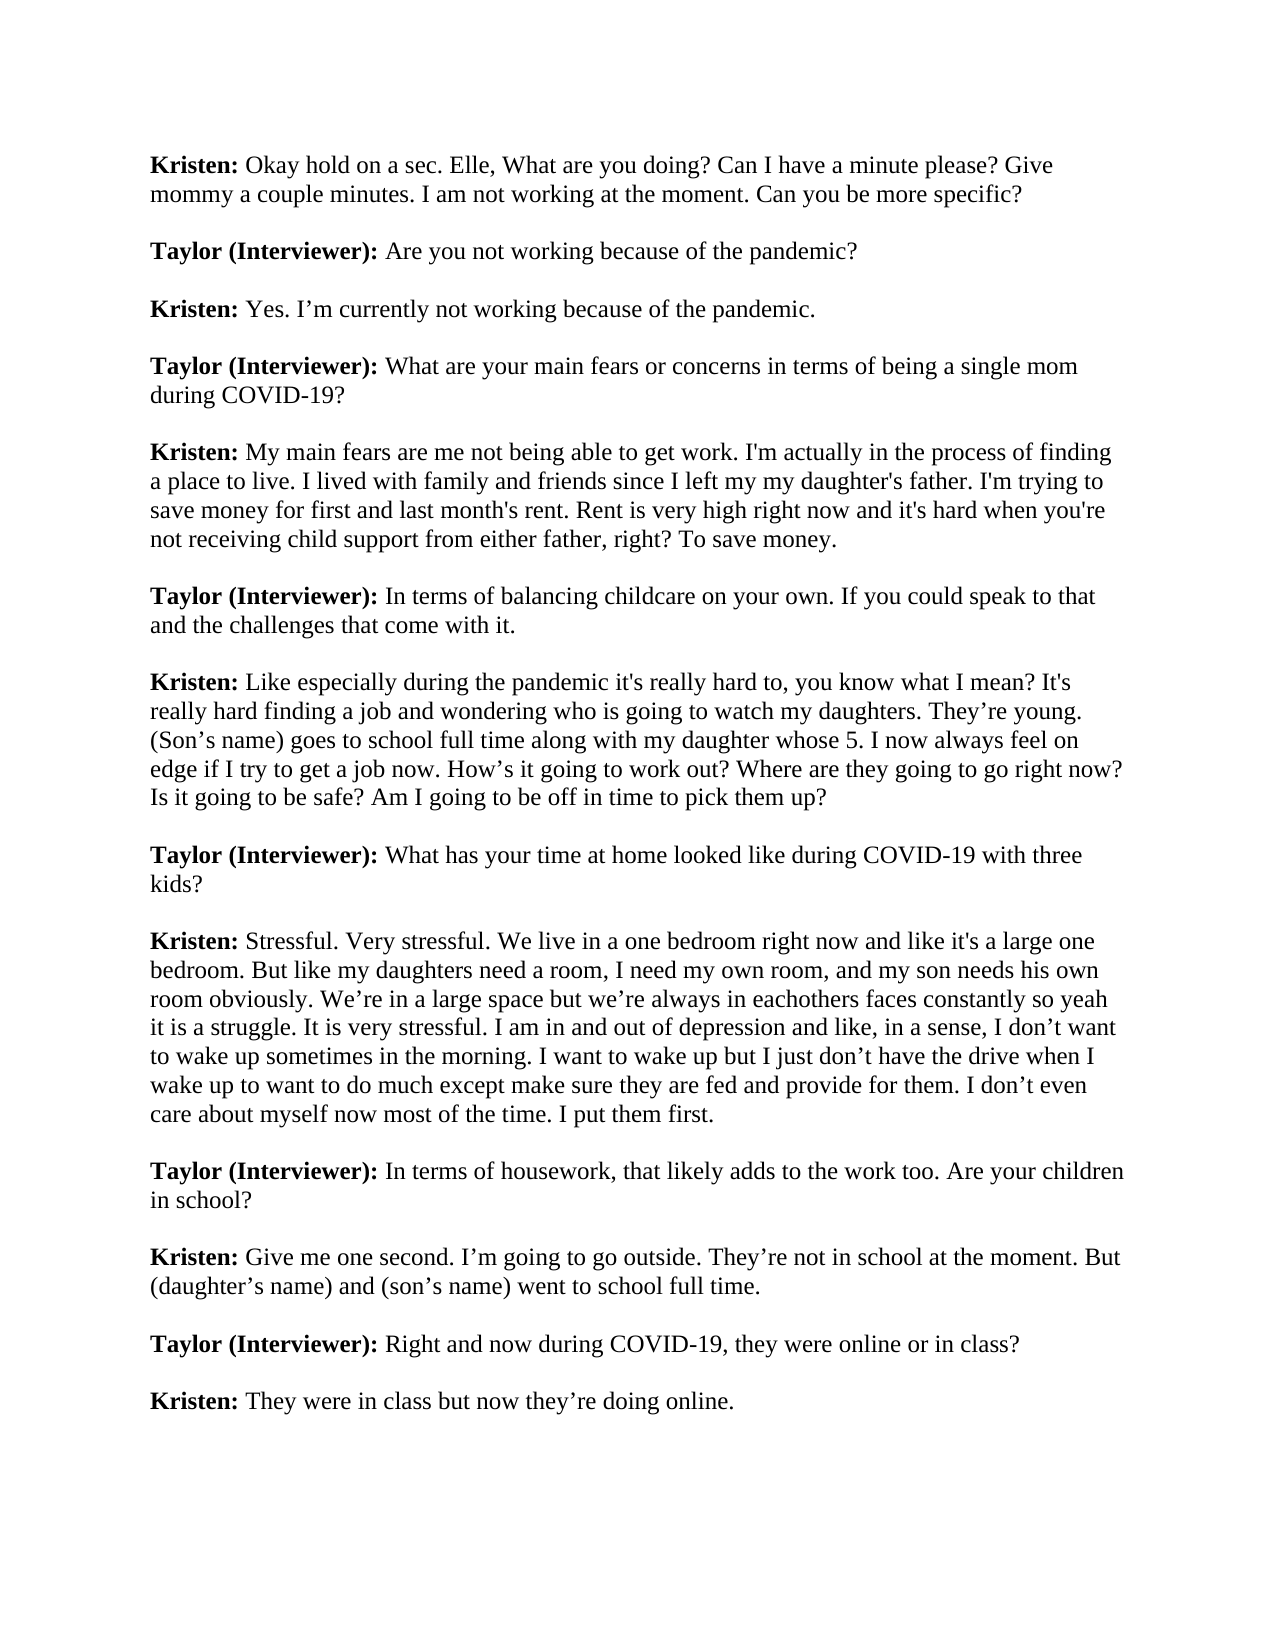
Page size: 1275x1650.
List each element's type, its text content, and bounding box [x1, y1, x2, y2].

text Taylor (Interviewer): Are you not working because of the pandemic? [150, 236, 1125, 265]
text Kristen: Like especially during the pandemic it's really hard to, you know what I mean? It's really hard finding a job and wondering who is going to watch my daughters. They’re young. (Son’s name) goes to school full time along with my daughter whose 5. I now always feel on edge if I try to get a job now. How’s it going to work out? Where are they going to go right now? Is it going to be safe? Am I going to be off in time to pick them up? [150, 667, 1125, 811]
text Taylor (Interviewer): What has your time at home looked like during COVID-19 with three kids? [150, 840, 1125, 897]
text Taylor (Interviewer): What are your main fears or concerns in terms of being a single mom during COVID-19? [150, 351, 1125, 409]
text Kristen: Yes. I’m currently not working because of the pandemic. [150, 294, 1125, 322]
text Taylor (Interviewer): Right and now during COVID-19, they were online or in class? [150, 1329, 1125, 1357]
text Taylor (Interviewer): In terms of balancing childcare on your own. If you could speak to that and the challenges that come with it. [150, 581, 1125, 639]
text Kristen: My main fears are me not being able to get work. I'm actually in the process of finding a place to live. I lived with family and friends since I left my my daughter's father. I'm trying to save money for first and last month's rent. Rent is very high right now and it's hard when you're not receiving child support from either father, right? To save money. [150, 437, 1125, 552]
text Kristen: Stressful. Very stressful. We live in a one bedroom right now and like it's a large one bedroom. But like my daughters need a room, I need my own room, and my son needs his own room obviously. We’re in a large space but we’re always in eachothers faces constantly so yeah it is a struggle. It is very stressful. I am in and out of depression and like, in a sense, I don’t want to wake up sometimes in the morning. I want to wake up but I just don’t have the drive when I wake up to want to do much except make sure they are fed and provide for them. I don’t even care about myself now most of the time. I put them first. [150, 926, 1125, 1127]
text Kristen: Okay hold on a sec. Elle, What are you doing? Can I have a minute please? Give mommy a couple minutes. I am not working at the moment. Can you be more specific? [150, 150, 1125, 207]
text Kristen: Give me one second. I’m going to go outside. They’re not in school at the moment. But (daughter’s name) and (son’s name) went to school full time. [150, 1242, 1125, 1300]
text Taylor (Interviewer): In terms of housework, that likely adds to the work too. Are your children in school? [150, 1156, 1125, 1214]
text Kristen: They were in class but now they’re doing online. [150, 1386, 1125, 1415]
